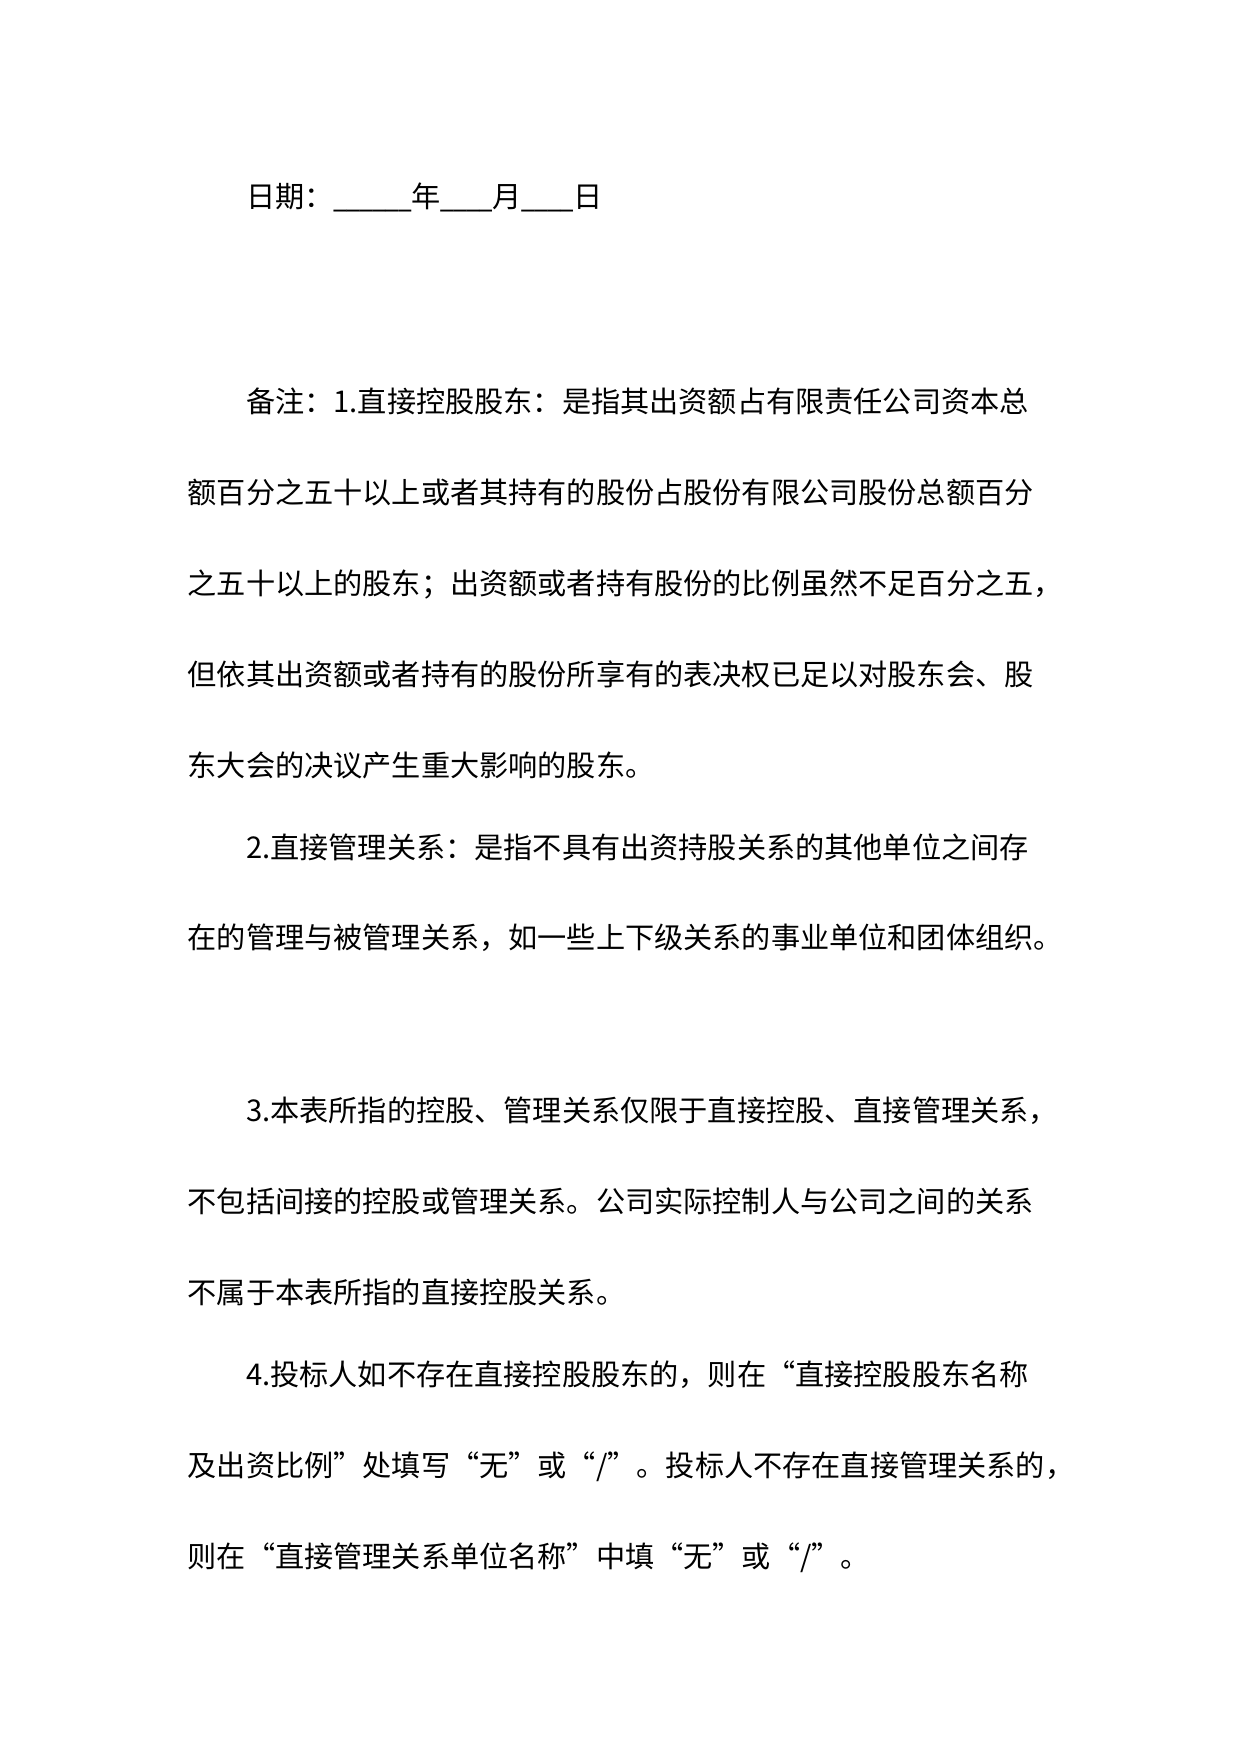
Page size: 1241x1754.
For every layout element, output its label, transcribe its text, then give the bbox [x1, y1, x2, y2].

text 备注：1.直接控股股东：是指其出资额占有限责任公司资本总额百分之五十以上或者其持有的股份占股份有限公司股份总额百分之五十以上的股东；出资额或者持有股份的比例虽然不足百分之五，但依其出资额或者持有的股份所享有的表决权已足以对股东会、股东大会的决议产生重大影响的股东。 [187, 367, 1053, 796]
text 日期：______年____月____日 [187, 162, 1053, 227]
text 3.本表所指的控股、管理关系仅限于直接控股、直接管理关系，不包括间接的控股或管理关系。公司实际控制人与公司之间的关系不属于本表所指的直接控股关系。 [187, 1077, 1053, 1323]
text 4.投标人如不存在直接控股股东的，则在“直接控股股东名称及出资比例”处填写“无”或“/”。投标人不存在直接管理关系的，则在“直接管理关系单位名称”中填“无”或“/”。 [187, 1340, 1053, 1587]
text 2.直接管理关系：是指不具有出资持股关系的其他单位之间存在的管理与被管理关系，如一些上下级关系的事业单位和团体组织。 [187, 813, 1053, 1060]
